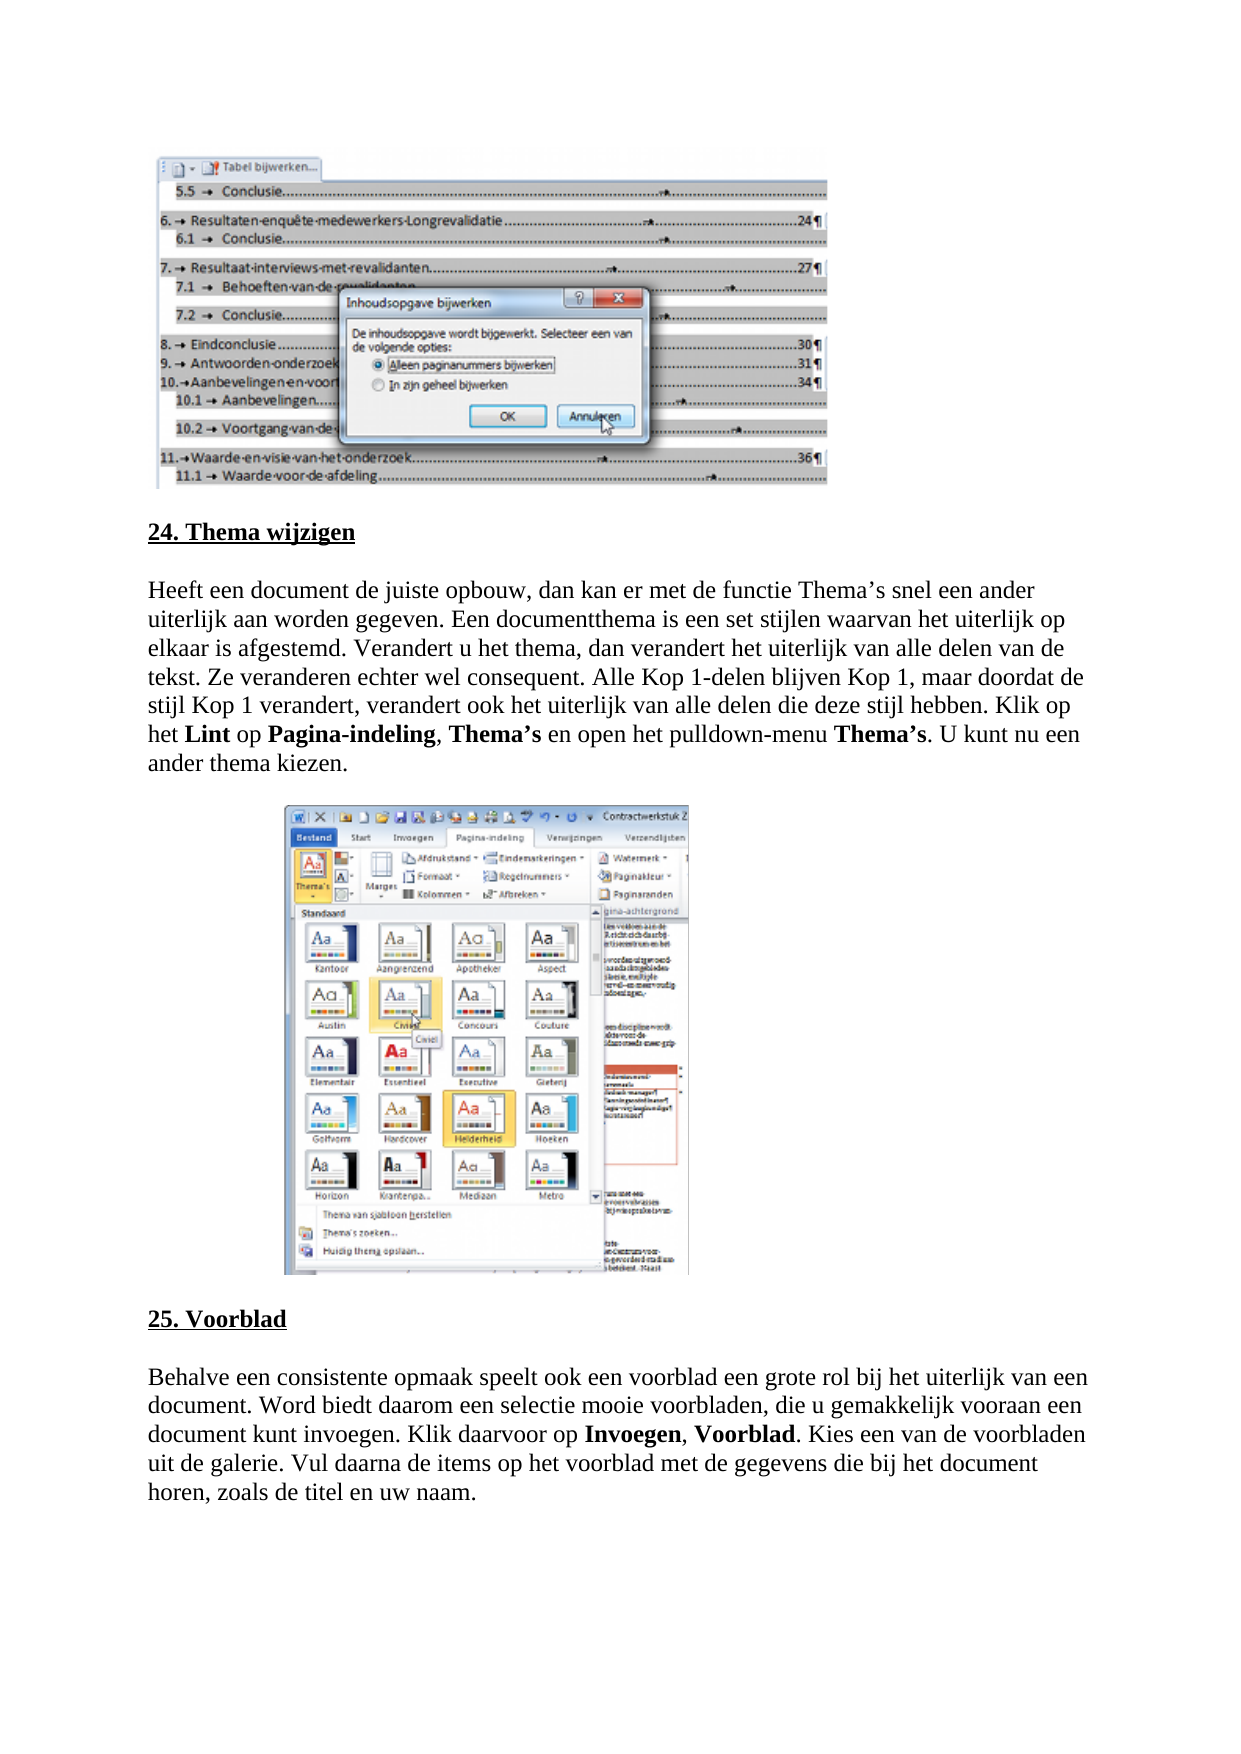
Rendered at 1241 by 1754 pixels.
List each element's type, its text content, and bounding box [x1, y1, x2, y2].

picture [147, 147, 828, 489]
text 24. Thema wijzigen [148, 517, 1093, 546]
text 25. Voorblad [148, 1304, 1093, 1332]
text Heeft een document de juiste opbouw, dan kan er met de functie Thema’s snel een ander uiterlijk aan worden gegeven. Een documentthema is een set stijlen waarvan het uiterlijk op elkaar is afgestemd. Verandert u het thema, dan verandert het uiterlijk van alle delen van de tekst. Ze veranderen echter wel consequent. Alle Kop 1-delen blijven Kop 1, maar doordat de stijl Kop 1 verandert, verandert ook het uiterlijk van alle delen die deze stijl hebben. Klik op het Lint op Pagina-indeling, Thema’s en open het pulldown-menu Thema’s. U kunt nu een ander thema kiezen. [148, 575, 1093, 777]
text Behalve een consistente opmaak speelt ook een voorblad een grote rol bij het uiterlijk van een document. Word biedt daarom een selectie mooie voorbladen, die u gemakkelijk vooraan een document kunt invoegen. Klik daarvoor op Invoegen, Voorblad. Kies een van de voorbladen uit de galerie. Vul daarna de items op het voorblad met de gegevens die bij het document horen, zoals de titel en uw naam. [148, 1362, 1093, 1505]
picture [147, 805, 828, 1275]
